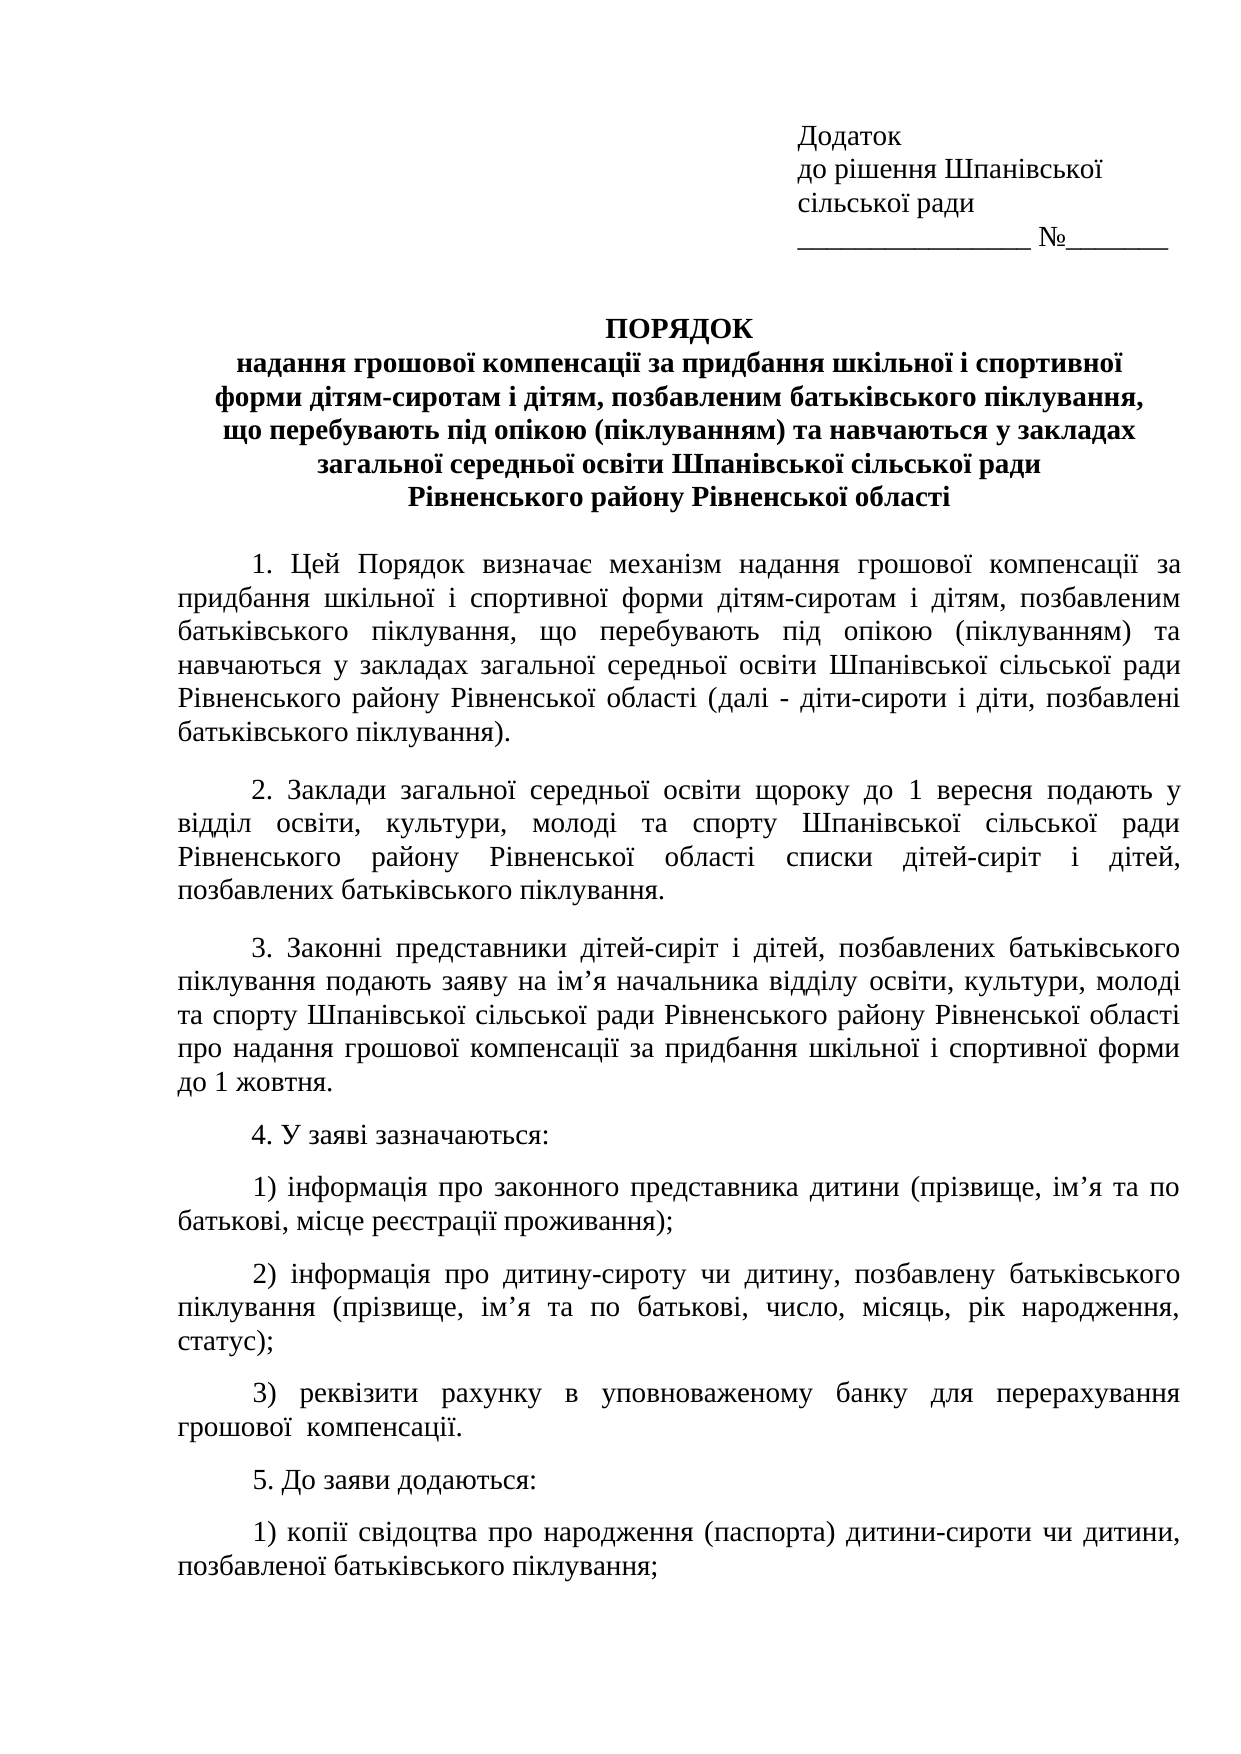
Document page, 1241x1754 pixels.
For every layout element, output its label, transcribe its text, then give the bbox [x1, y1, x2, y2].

text 4. У заяві зазначаються: [177, 1117, 1181, 1150]
text форми дітям-сиротам і дітям, позбавленим батьківського піклування, [177, 379, 1181, 412]
text 1. Цей Порядок визначає механізм надання грошової компенсації за придбання шкільної і спортивної форми дітям-сиротам і дітям, позбавленим батьківського піклування, що перебувають під опікою (піклуванням) та навчаються у закладах загальної середньої освіти Шпанівської сільської ради Рівненського району Рівненської області (далі - діти-сироти і діти, позбавлені батьківського піклування). [177, 546, 1181, 748]
text 3. Законні представники дітей-сиріт і дітей, позбавлених батьківського піклування подають заяву на ім’я начальника відділу освіти, культури, молоді та спорту Шпанівської сільської ради Рівненського району Рівненської області про надання грошової компенсації за придбання шкільної і спортивної форми до 1 жовтня. [177, 930, 1181, 1098]
text ПОРЯДОК надання грошової компенсації за придбання шкільної і спортивної [177, 312, 1181, 379]
text що перебувають під опікою (піклуванням) та навчаються у закладах загальної середньої освіти Шпанівської сільської ради [177, 412, 1181, 479]
text до рішення Шпанівської [177, 152, 1181, 185]
text Рівненського району Рівненської області [177, 479, 1181, 513]
text ________________ №_______ [177, 219, 1181, 252]
text 1) копії свідоцтва про народження (паспорта) дитини-сироти чи дитини, позбавленої батьківського піклування; [177, 1514, 1181, 1582]
text Додаток [177, 118, 1181, 152]
text 1) інформація про законного представника дитини (прізвище, ім’я та по батькові, місце реєстрації проживання); [177, 1169, 1181, 1237]
text 5. До заяви додаються: [177, 1462, 1181, 1495]
text сільської ради [177, 185, 1181, 219]
text 2) інформація про дитину-сироту чи дитину, позбавлену батьківського піклування (прізвище, ім’я та по батькові, число, місяць, рік народження, статус); [177, 1256, 1181, 1356]
text 3) реквізити рахунку в уповноваженому банку для перерахування грошової компенсації. [177, 1376, 1181, 1443]
text 2. Заклади загальної середньої освіти щороку до 1 вересня подають у відділ освіти, культури, молоді та спорту Шпанівської сільської ради Рівненського району Рівненської області списки дітей-сиріт і дітей, позбавлених батьківського піклування. [177, 772, 1181, 906]
